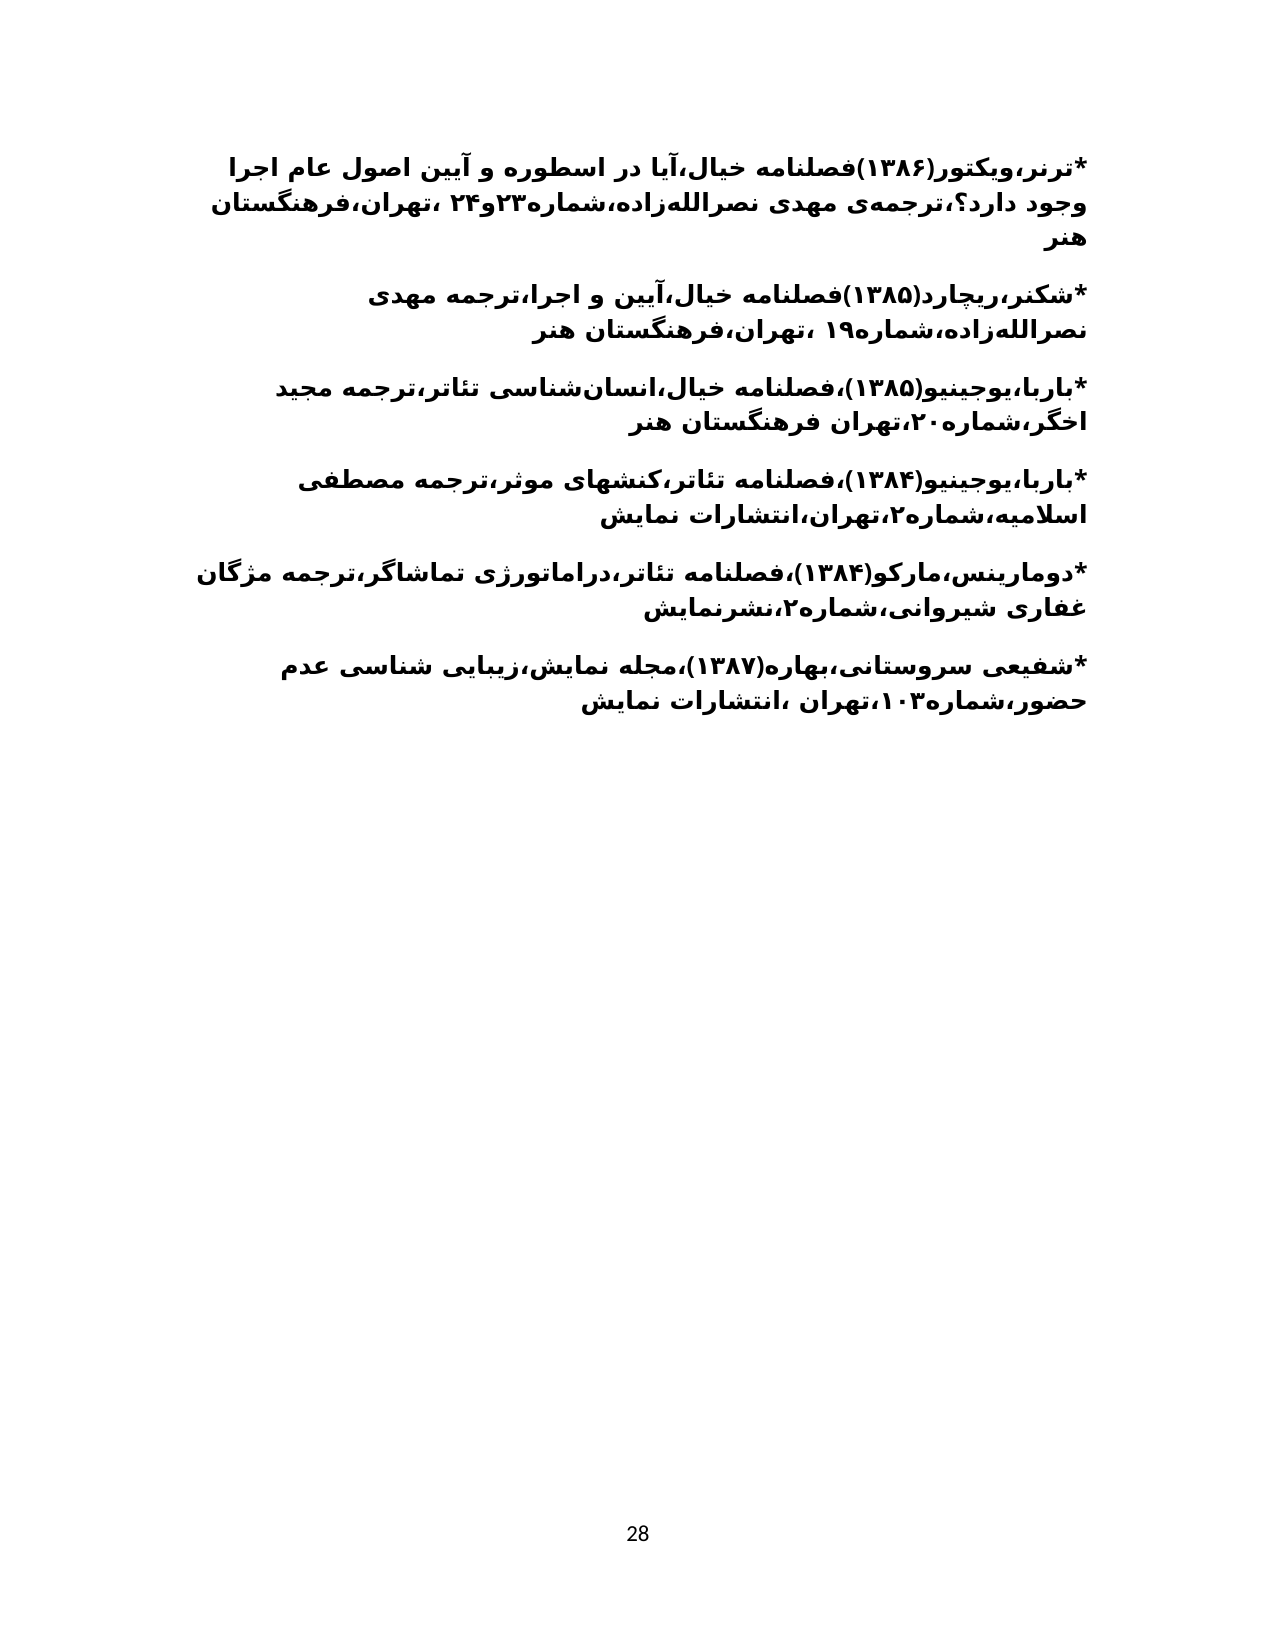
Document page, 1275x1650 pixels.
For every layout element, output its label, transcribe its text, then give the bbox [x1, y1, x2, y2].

text *باربا،یوجینیو(۱۳۸۴)،فصلنامه تئاتر،کنشهای موثر،ترجمه مصطفی اسلامیه،شماره۲،تهران،انتشارات نمایش [187, 462, 1087, 529]
text *باربا،یوجینیو(۱۳۸۵)،فصلنامه خیال،انسان‌شناسی تئاتر،ترجمه مجید اخگر،شماره۲۰،تهران فرهنگستان هنر [187, 369, 1087, 437]
text *دومارینس،مارکو(۱۳۸۴)،فصلنامه تئاتر،دراماتورژی تماشاگر،ترجمه مژگان غفاری شیروانی،شماره۲،نشرنمایش [187, 555, 1087, 622]
text *شکنر،ریچارد(۱۳۸۵)فصلنامه خیال،آیین و اجرا،ترجمه مهدی نصرالله‌زاده،شماره۱۹ ،تهران،فرهنگستان هنر [187, 276, 1087, 344]
text *شفیعی سروستانی،بهاره(۱۳۸۷)،مجله نمایش،زیبایی شناسی عدم حضور،شماره۱۰۳،تهران ،انتشارات نمایش [187, 648, 1087, 715]
text *ترنر،ویکتور(۱۳۸۶)فصلنامه خیال،آیا در اسطوره و آیین اصول عام اجرا وجود دارد؟،ترجمه‌ی مهدی نصرالله‌زاده،شماره۲۳و۲۴ ،تهران،فرهنگستان هنر [187, 150, 1087, 251]
